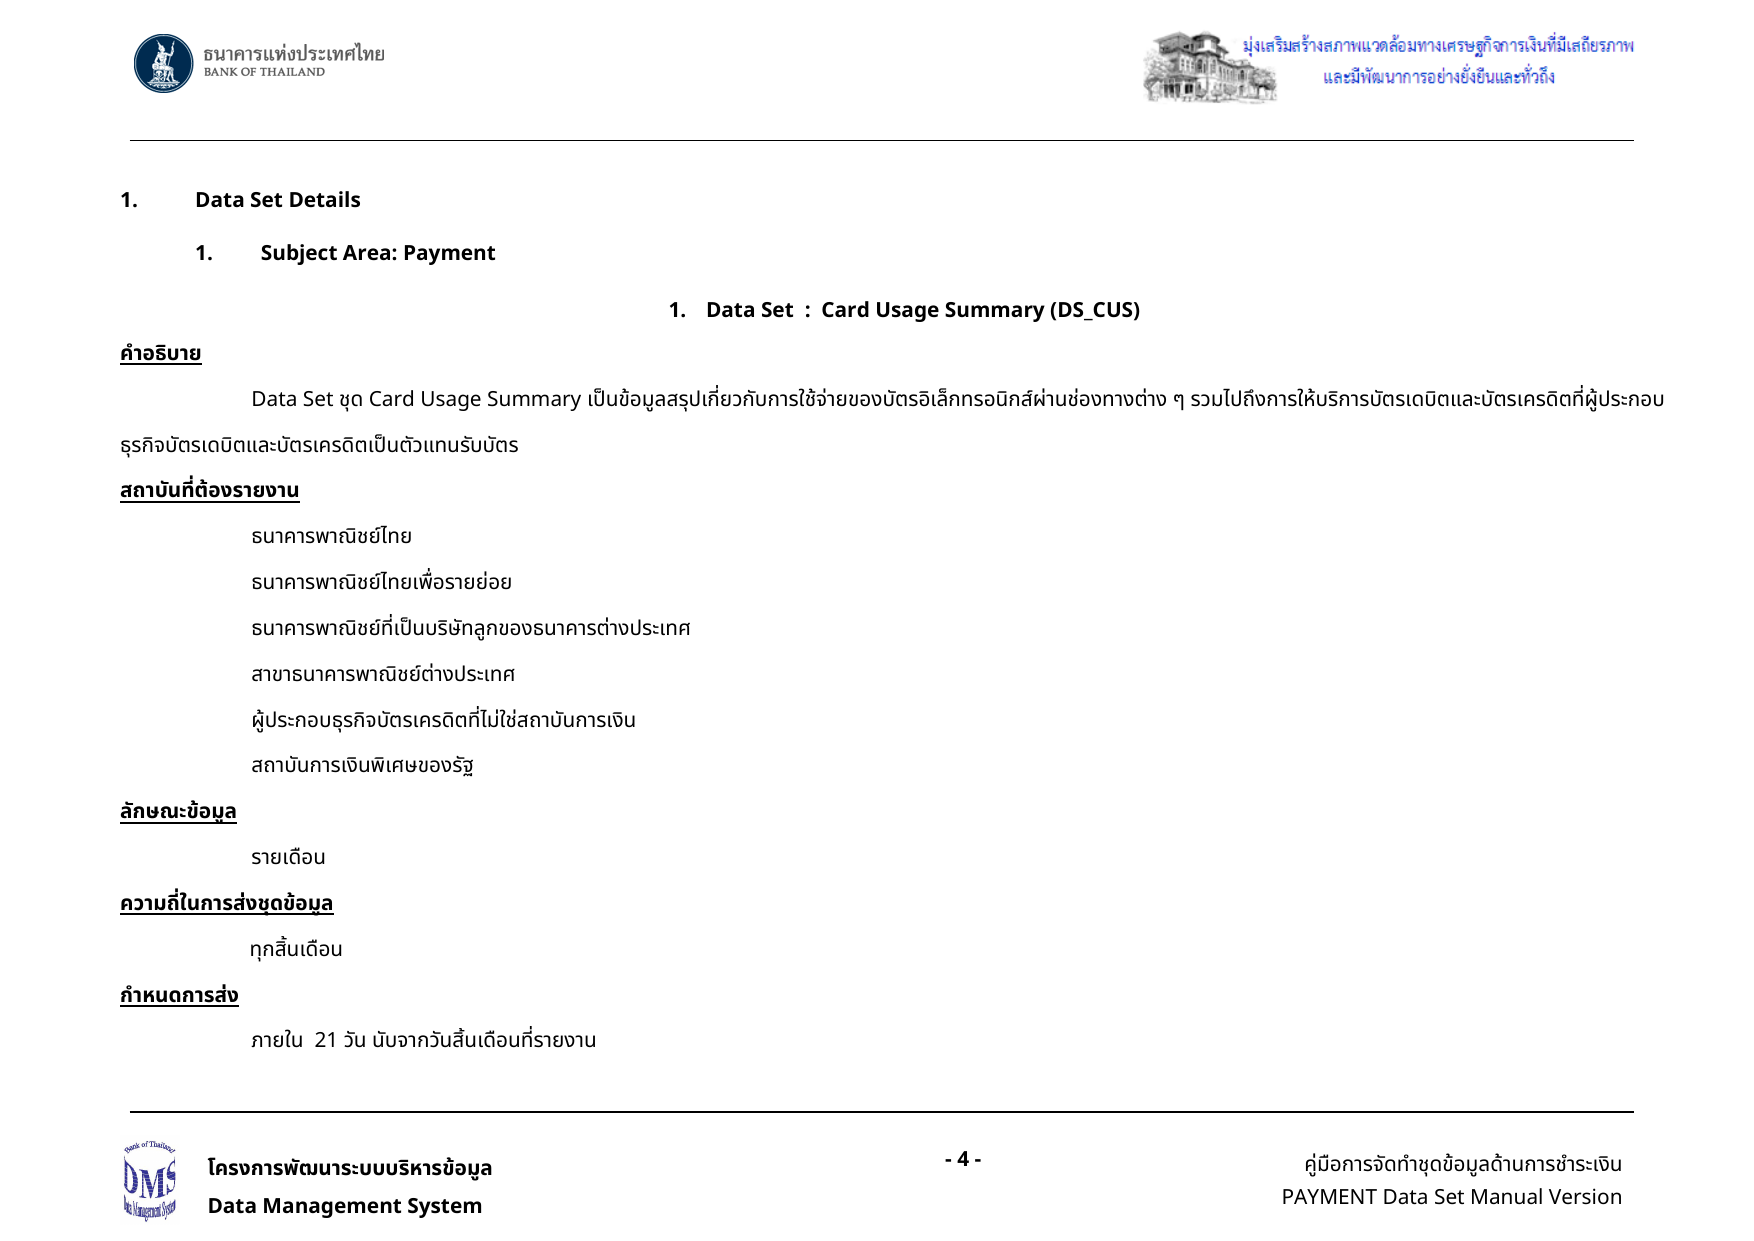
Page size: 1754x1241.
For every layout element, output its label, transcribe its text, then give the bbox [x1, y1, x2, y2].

subtitle Data Set Details [120, 185, 1679, 213]
text คำอธิบาย [120, 324, 1679, 369]
text สถาบันที่ต้องรายงาน [120, 461, 1679, 507]
text ผู้ประกอบธุรกิจบัตรเครดิตที่ไม่ใช่สถาบันการเงิน [120, 690, 1679, 736]
text Data Set ชุด Card Usage Summary เป็นข้อมูลสรุปเกี่ยวกับการใช้จ่ายของบัตรอิเล็กทรอนิกส์ผ่านช่องทางต่าง ๆ รวมไปถึงการให้บริการบัตรเดบิตและบัตรเครดิตที่ผู้ประกอบธุรกิจบัตรเดบิตและบัตรเครดิตเป็นตัวแทนรับบัตร [120, 369, 1679, 461]
subtitle Subject Area: Payment [195, 238, 1679, 267]
subtitle Data Set : Card Usage Summary (DS_CUS) [129, 295, 1679, 324]
text ลักษณะข้อมูล [120, 782, 1679, 828]
text สาขาธนาคารพาณิชย์ต่างประเทศ [120, 644, 1679, 690]
text ภายใน 21 วัน นับจากวันสิ้นเดือนที่รายงาน [120, 1011, 1679, 1057]
picture [1142, 27, 1638, 107]
text รายเดือน [120, 828, 1679, 874]
picture [123, 24, 396, 103]
text ทุกสิ้นเดือน [120, 919, 1679, 965]
text ธนาคารพาณิชย์ที่เป็นบริษัทลูกของธนาคารต่างประเทศ [120, 599, 1679, 644]
text ธนาคารพาณิชย์ไทย [120, 507, 1679, 553]
text กำหนดการส่ง [120, 965, 1679, 1011]
picture [120, 1135, 180, 1225]
text ธนาคารพาณิชย์ไทยเพื่อรายย่อย [120, 553, 1679, 599]
text สถาบันการเงินพิเศษของรัฐ [120, 736, 1679, 782]
text ความถี่ในการส่งชุดข้อมูล [120, 874, 1679, 919]
